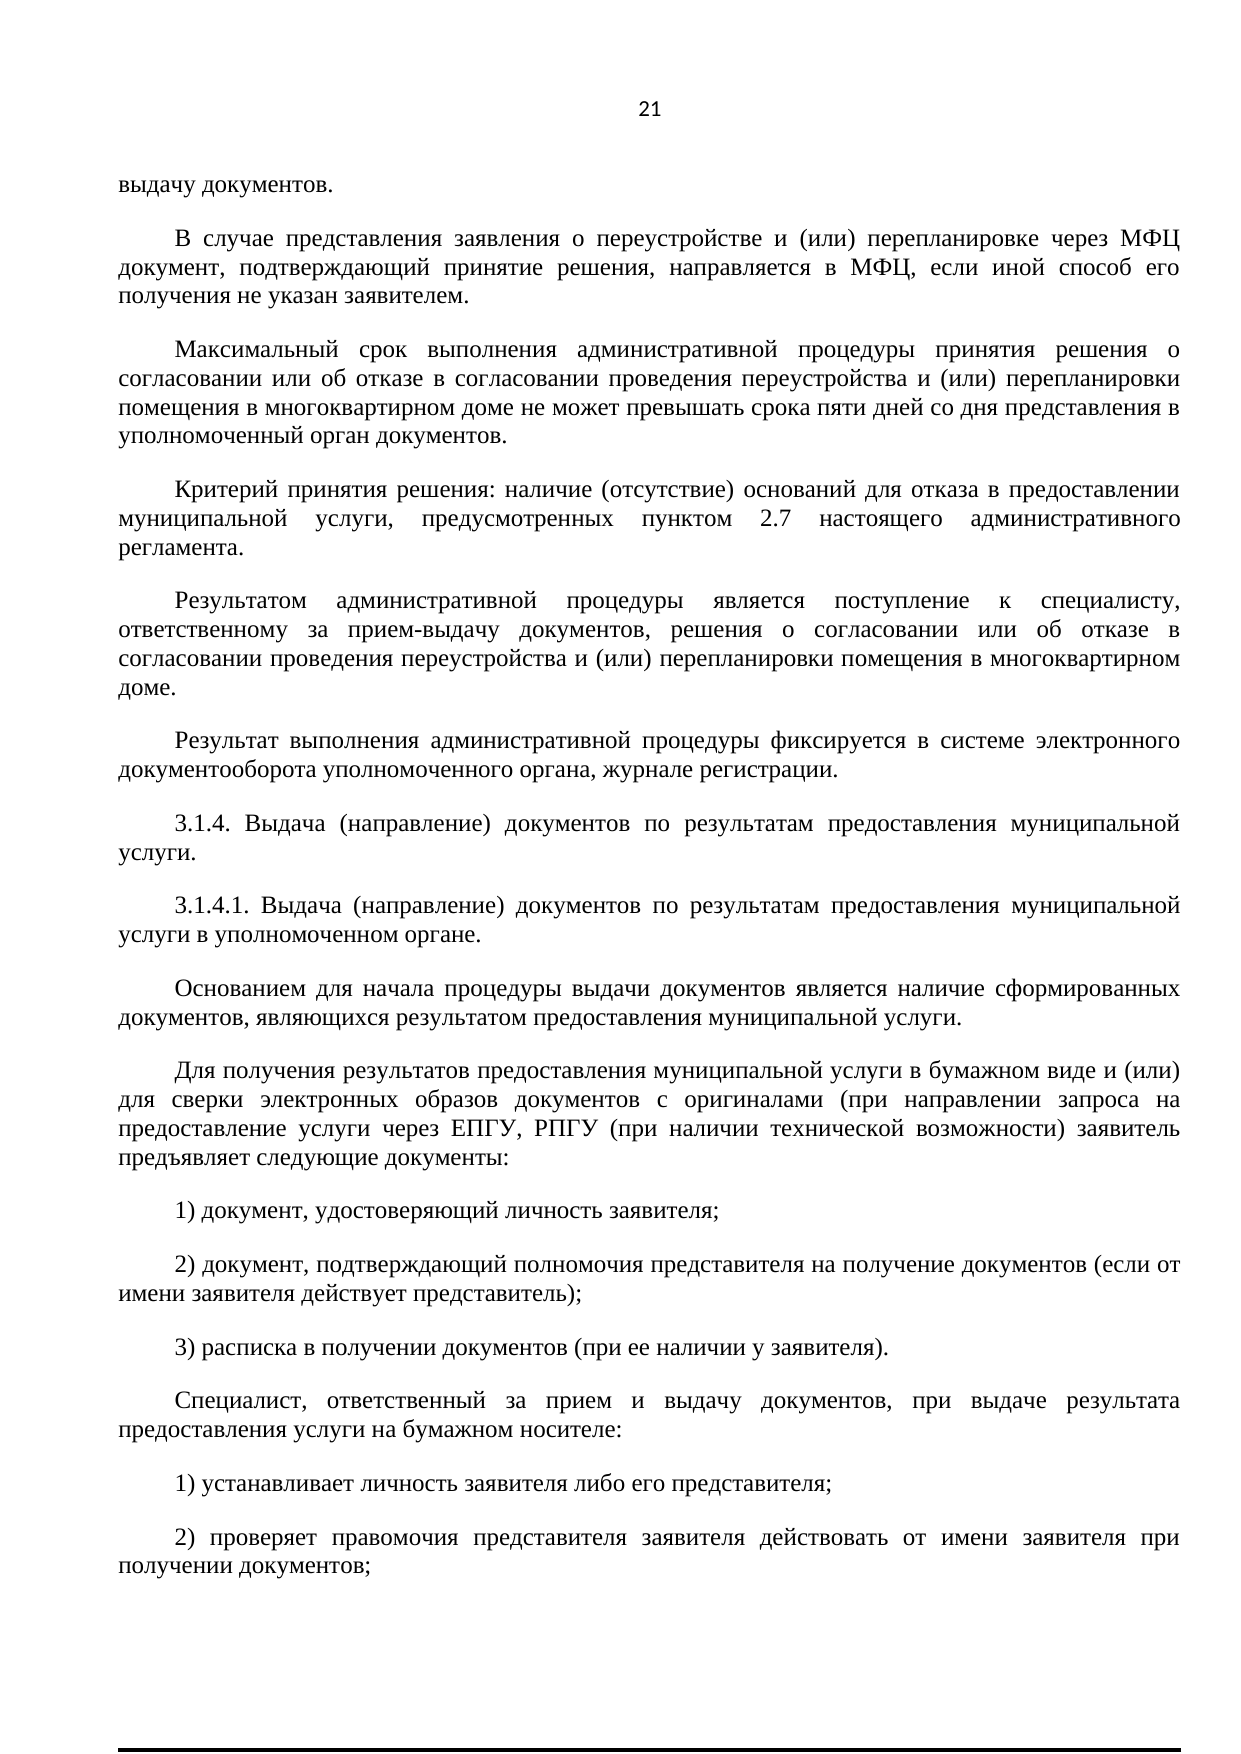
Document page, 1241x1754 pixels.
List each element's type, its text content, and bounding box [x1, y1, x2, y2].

text Результатом административной процедуры является поступление к специалисту, ответственному за прием-выдачу документов, решения о согласовании или об отказе в согласовании проведения переустройства и (или) перепланировки помещения в многоквартирном доме. [118, 586, 1181, 701]
text Максимальный срок выполнения административной процедуры принятия решения о согласовании или об отказе в согласовании проведения переустройства и (или) перепланировки помещения в многоквартирном доме не может превышать срока пяти дней со дня представления в уполномоченный орган документов. [118, 334, 1181, 449]
text В случае представления заявления о переустройстве и (или) перепланировке через МФЦ документ, подтверждающий принятие решения, направляется в МФЦ, если иной способ его получения не указан заявителем. [118, 223, 1181, 309]
text 2) документ, подтверждающий полномочия представителя на получение документов (если от имени заявителя действует представитель); [118, 1249, 1181, 1307]
text 2) проверяет правомочия представителя заявителя действовать от имени заявителя при получении документов; [118, 1522, 1181, 1579]
text Специалист, ответственный за прием и выдачу документов, при выдаче результата предоставления услуги на бумажном носителе: [118, 1386, 1181, 1443]
text Основанием для начала процедуры выдачи документов является наличие сформированных документов, являющихся результатом предоставления муниципальной услуги. [118, 973, 1181, 1031]
text 3.1.4.1. Выдача (направление) документов по результатам предоставления муниципальной услуги в уполномоченном органе. [118, 891, 1181, 948]
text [118, 169, 1181, 198]
text 3.1.4. Выдача (направление) документов по результатам предоставления муниципальной услуги. [118, 808, 1181, 866]
text 1) устанавливает личность заявителя либо его представителя; [118, 1468, 1181, 1497]
text Результат выполнения административной процедуры фиксируется в системе электронного документооборота уполномоченного органа, журнале регистрации. [118, 726, 1181, 783]
text Критерий принятия решения: наличие (отсутствие) оснований для отказа в предоставлении муниципальной услуги, предусмотренных пунктом 2.7 настоящего административного регламента. [118, 474, 1181, 561]
text Для получения результатов предоставления муниципальной услуги в бумажном виде и (или) для сверки электронных образов документов с оригиналами (при направлении запроса на предоставление услуги через ЕПГУ, РПГУ (при наличии технической возможности) заявитель предъявляет следующие документы: [118, 1056, 1181, 1171]
text 1) документ, удостоверяющий личность заявителя; [118, 1196, 1181, 1224]
text 3) расписка в получении документов (при ее наличии у заявителя). [118, 1332, 1181, 1361]
